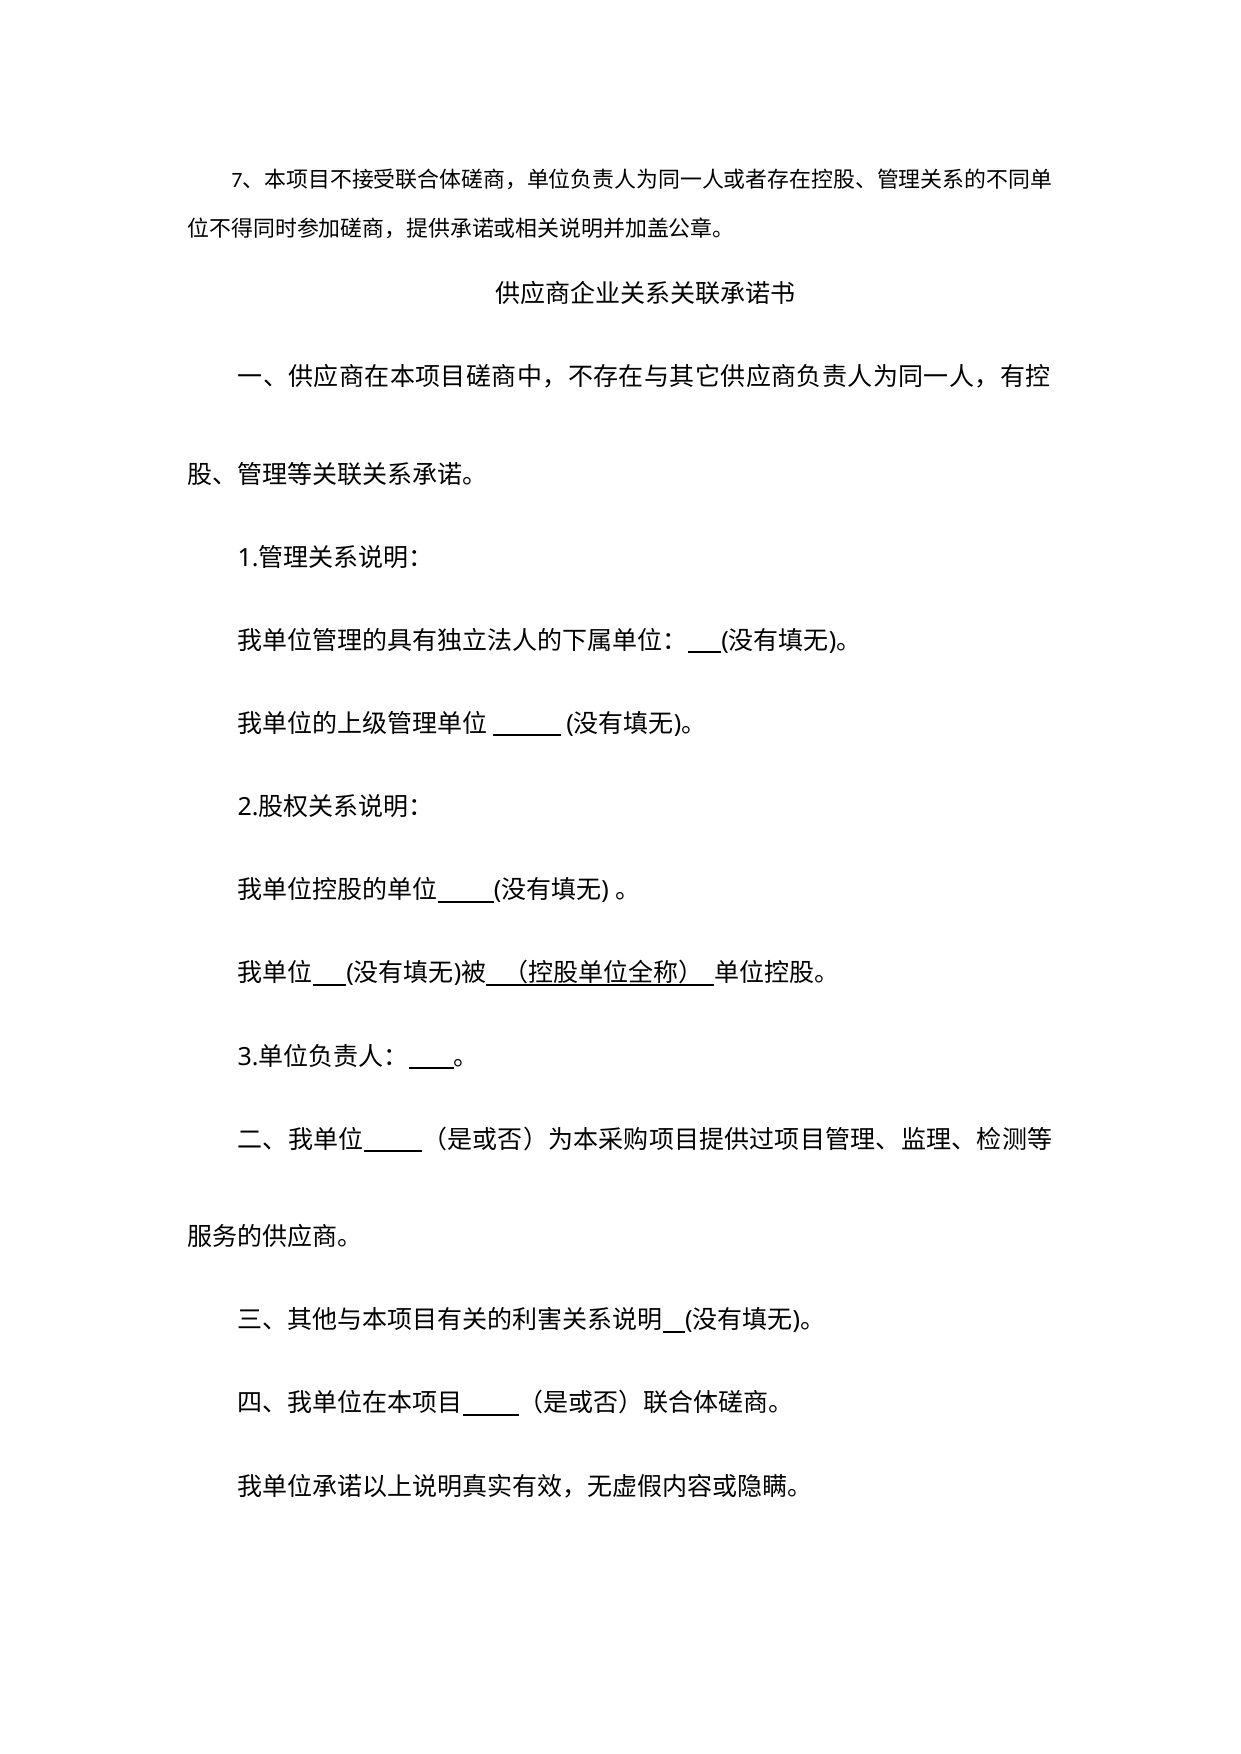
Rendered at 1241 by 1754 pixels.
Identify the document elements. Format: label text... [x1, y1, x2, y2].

text 我单位控股的单位 (没有填无) 。 [187, 855, 1053, 920]
text 我单位的上级管理单位 (没有填无)。 [187, 689, 1053, 754]
text 1.管理关系说明： [187, 523, 1053, 588]
text 2.股权关系说明： [187, 772, 1053, 837]
text 供应商企业关系关联承诺书 [187, 259, 1053, 324]
text 我单位 (没有填无)被 （控股单位全称） 单位控股。 [187, 938, 1053, 1003]
text 三、其他与本项目有关的利害关系说明 (没有填无)。 [187, 1285, 1053, 1350]
text 四、我单位在本项目 （是或否）联合体磋商。 [187, 1368, 1053, 1433]
text 7、本项目不接受联合体磋商，单位负责人为同一人或者存在控股、管理关系的不同单位不得同时参加磋商，提供承诺或相关说明并加盖公章。 [187, 162, 1053, 243]
text 二、我单位 （是或否）为本采购项目提供过项目管理、监理、检测等服务的供应商。 [187, 1105, 1053, 1267]
text 一、供应商在本项目磋商中，不存在与其它供应商负责人为同一人，有控股、管理等关联关系承诺。 [187, 342, 1053, 505]
text 3.单位负责人： 。 [187, 1022, 1053, 1087]
text 我单位管理的具有独立法人的下属单位： (没有填无)。 [187, 606, 1053, 671]
text 我单位承诺以上说明真实有效，无虚假内容或隐瞒。 [187, 1452, 1053, 1517]
